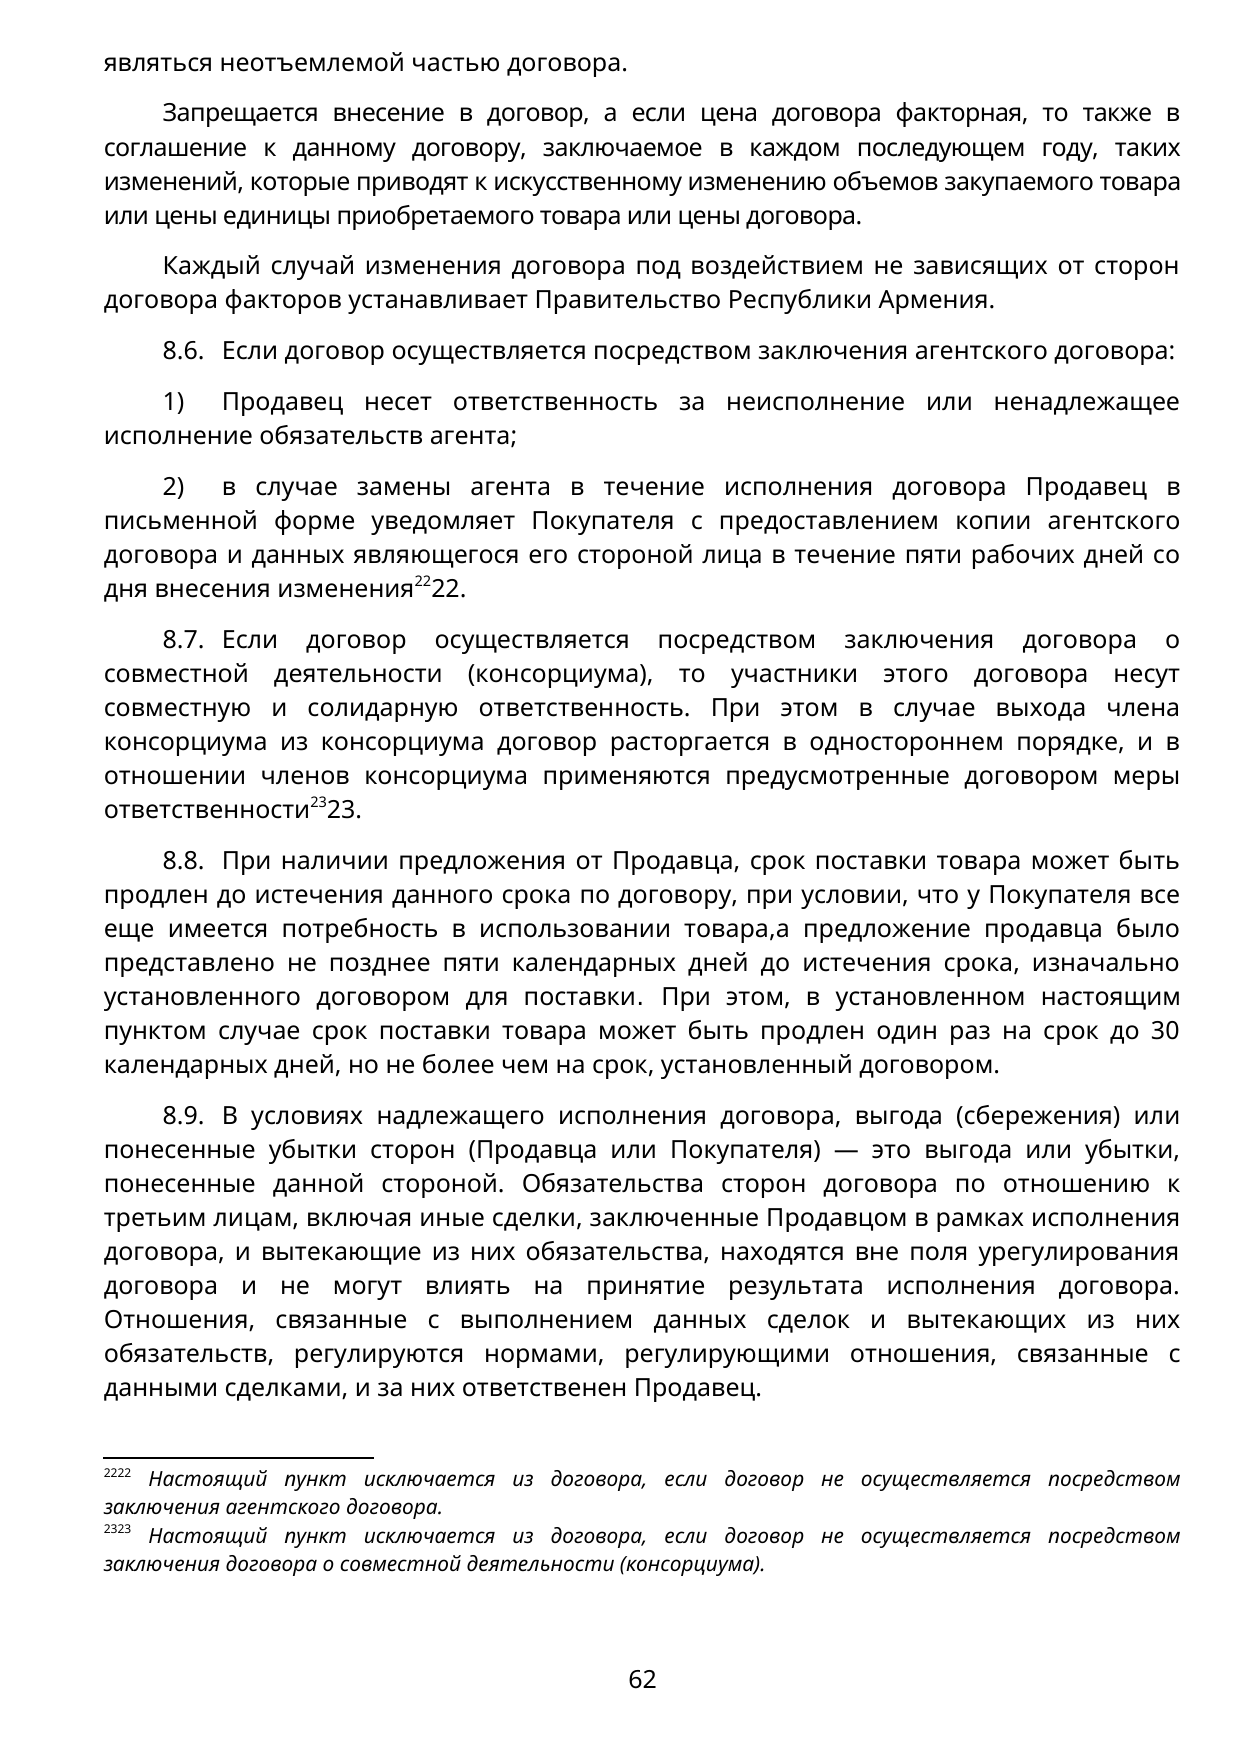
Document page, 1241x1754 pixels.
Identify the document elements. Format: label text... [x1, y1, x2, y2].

text 8.6. Если договор осуществляется посредством заключения агентского договора: [103, 333, 1181, 367]
text 8.8. При наличии предложения от Продавца, срок поставки товара может быть продлен до истечения данного срока по договору, при условии, что у Покупателя все еще имеется потребность в использовании товара,а предложение продавца было представлено не позднее пяти календарных дней до истечения срока, изначально установленного договором для поставки. При этом, в установленном настоящим пунктом случае срок поставки товара может быть продлен один раз на срок до 30 календарных дней, но не более чем на срок, установленный договором. [103, 842, 1181, 1081]
text 2) в случае замены агента в течение исполнения договора Продавец в письменной форме уведомляет Покупателя с предоставлением копии агентского договора и данных являющегося его стороной лица в течение пяти рабочих дней со дня внесения изменения22. [103, 468, 1181, 604]
text 8.7. Если договор осуществляется посредством заключения договора о совместной деятельности (консорциума), то участники этого договора несут совместную и солидарную ответственность. При этом в случае выхода члена консорциума из консорциума договор расторгается в одностороннем порядке, и в отношении членов консорциума применяются предусмотренные договором меры ответственности23. [103, 621, 1181, 826]
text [103, 44, 1181, 78]
text Запрещается внесение в договор, а если цена договора факторная, то также в соглашение к данному договору, заключаемое в каждом последующем году, таких изменений, которые приводят к искусственному изменению объемов закупаемого товара или цены единицы приобретаемого товара или цены договора. [103, 95, 1181, 231]
text 8.9. В условиях надлежащего исполнения договора, выгода (сбережения) или понесенные убытки сторон (Продавца или Покупателя) — это выгода или убытки, понесенные данной стороной. Обязательства сторон договора по отношению к третьим лицам, включая иные сделки, заключенные Продавцом в рамках исполнения договора, и вытекающие из них обязательства, находятся вне поля урегулирования договора и не могут влиять на принятие результата исполнения договора. Отношения, связанные с выполнением данных сделок и вытекающих из них обязательств, регулируются нормами, регулирующими отношения, связанные с данными сделками, и за них ответственен Продавец. [103, 1097, 1181, 1404]
text 1) Продавец несет ответственность за неисполнение или ненадлежащее исполнение обязательств агента; [103, 383, 1181, 452]
text Каждый случай изменения договора под воздействием не зависящих от сторон договора факторов устанавливает Правительство Республики Армения. [103, 248, 1181, 316]
